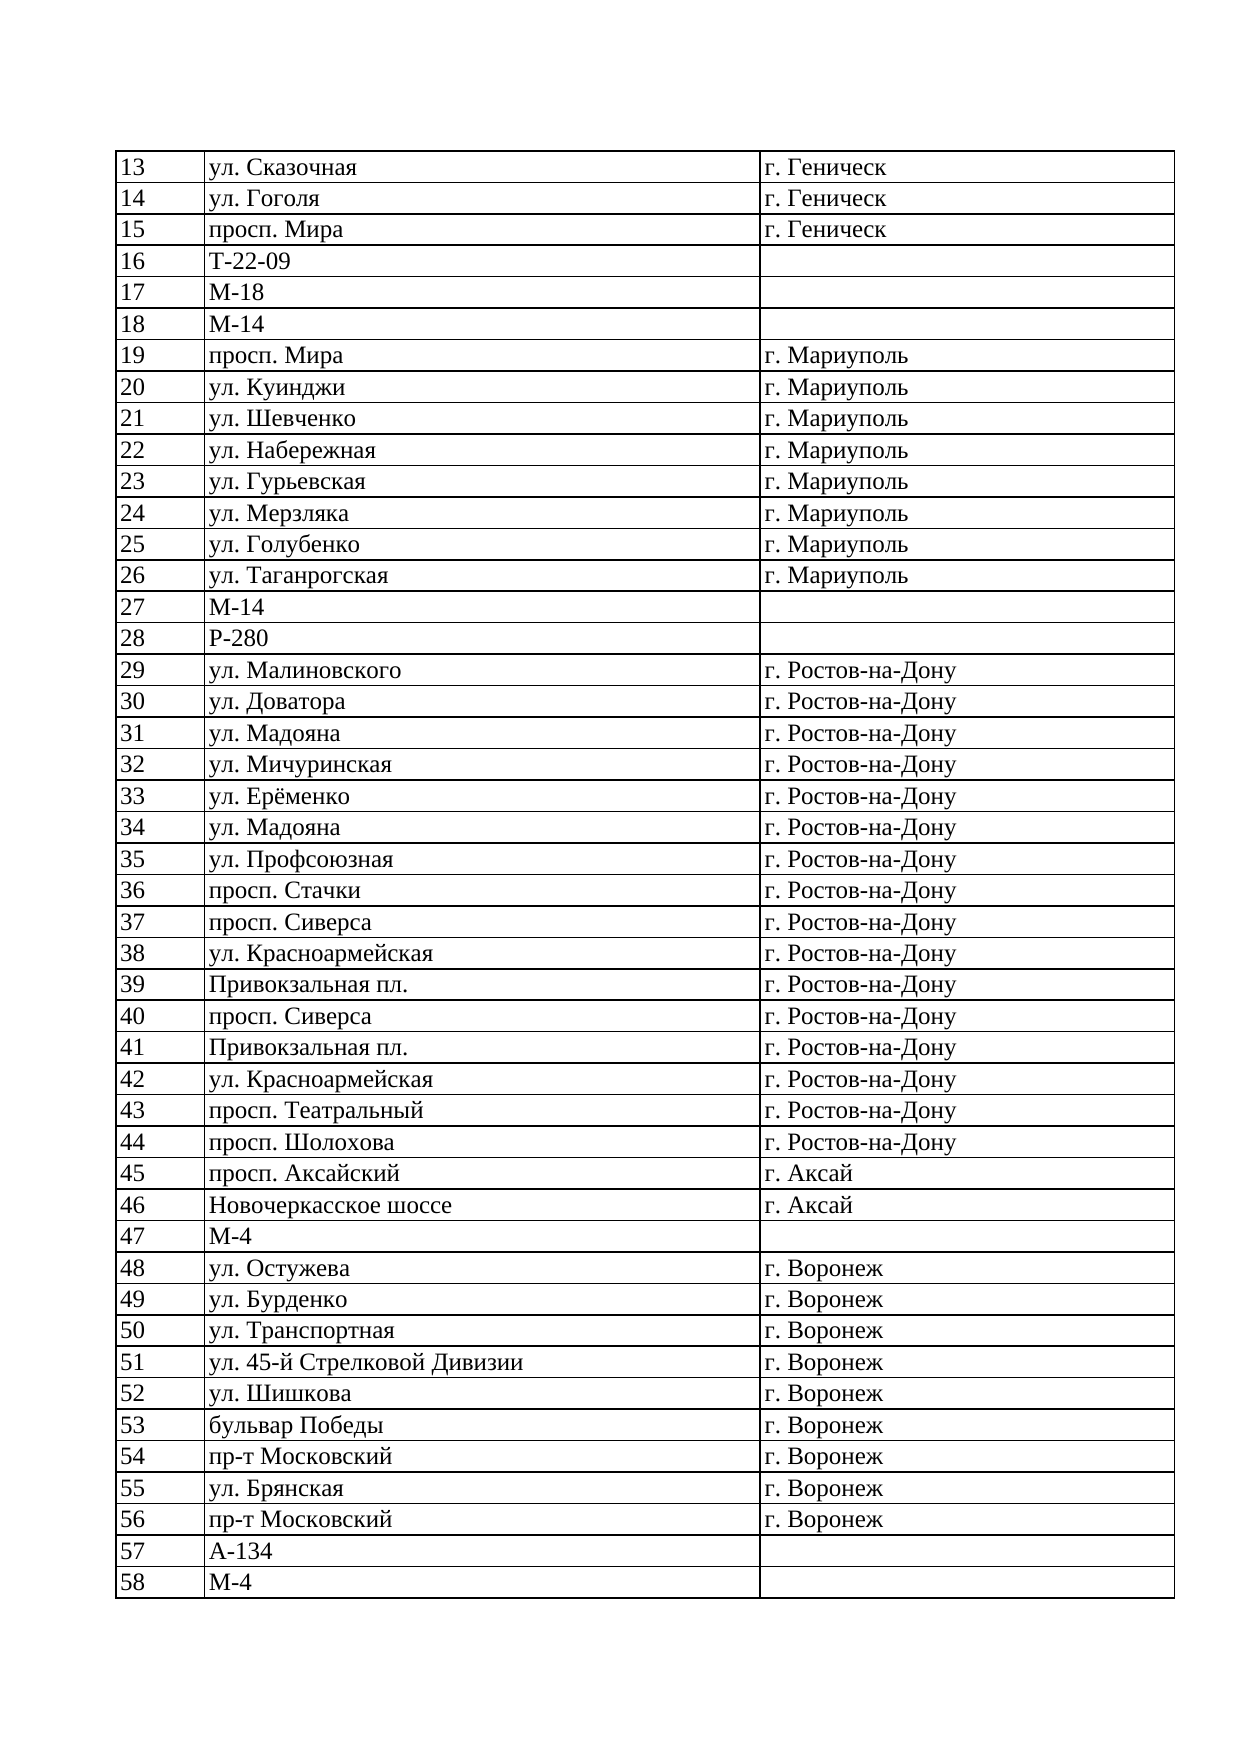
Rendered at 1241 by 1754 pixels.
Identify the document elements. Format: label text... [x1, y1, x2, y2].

table_cell 36 [117, 875, 204, 905]
table_cell 44 [117, 1127, 204, 1157]
table_cell г. Мариуполь [761, 340, 1174, 370]
table_cell г. Воронеж [761, 1316, 1174, 1345]
table_cell М-4 [205, 1221, 759, 1251]
table_cell ул. Бурденко [205, 1284, 759, 1314]
table_cell г. Ростов-на-Дону [761, 1001, 1174, 1031]
table_cell просп. Мира [205, 340, 759, 370]
table_cell 28 [117, 623, 204, 653]
table_cell г. Геническ [761, 183, 1174, 213]
table_cell 27 [117, 592, 204, 622]
table_cell бульвар Победы [205, 1410, 759, 1440]
table_cell 20 [117, 372, 204, 402]
table_cell 25 [117, 529, 204, 559]
table_cell ул. Мадояна [205, 812, 759, 842]
table_cell г. Ростов-на-Дону [761, 844, 1174, 873]
table_cell Р-280 [205, 623, 759, 653]
table_cell ул. Брянская [205, 1473, 759, 1503]
table_cell 17 [117, 277, 204, 307]
table_cell ул. Шевченко [205, 403, 759, 433]
table_cell г. Мариуполь [761, 466, 1174, 496]
table_cell 58 [117, 1567, 204, 1597]
table_cell ул. Малиновского [205, 655, 759, 685]
table_cell г. Ростов-на-Дону [761, 655, 1174, 685]
table_cell просп. Театральный [205, 1095, 759, 1125]
table_cell г. Мариуполь [761, 372, 1174, 402]
table_cell 49 [117, 1284, 204, 1314]
table_cell г. Ростов-на-Дону [761, 781, 1174, 811]
table_cell [761, 1567, 1174, 1597]
table_cell ул. Набережная [205, 435, 759, 464]
table_cell г. Мариуполь [761, 403, 1174, 433]
table_cell г. Аксай [761, 1190, 1174, 1219]
table_cell ул. Доватора [205, 686, 759, 716]
table_cell 29 [117, 655, 204, 685]
table_cell 45 [117, 1158, 204, 1188]
table_cell г. Воронеж [761, 1441, 1174, 1471]
table_cell г. Мариуполь [761, 498, 1174, 527]
table_cell 41 [117, 1032, 204, 1062]
table_cell ул. Голубенко [205, 529, 759, 559]
table_cell 39 [117, 970, 204, 999]
table_cell ул. Ерёменко [205, 781, 759, 811]
table_cell г. Ростов-на-Дону [761, 1064, 1174, 1094]
table_cell ул. Мичуринская [205, 749, 759, 779]
table_cell [761, 623, 1174, 653]
table_cell ул. Куинджи [205, 372, 759, 402]
table_cell ул. Шишкова [205, 1378, 759, 1408]
table_cell М-18 [205, 277, 759, 307]
table_cell г. Ростов-на-Дону [761, 938, 1174, 968]
table_cell 51 [117, 1347, 204, 1377]
table_cell г. Ростов-на-Дону [761, 718, 1174, 748]
table_cell 34 [117, 812, 204, 842]
table_cell 23 [117, 466, 204, 496]
table_cell ул. Красноармейская [205, 1064, 759, 1094]
table_cell 52 [117, 1378, 204, 1408]
table_cell 38 [117, 938, 204, 968]
table_cell 32 [117, 749, 204, 779]
table_cell ул. Остужева [205, 1253, 759, 1282]
table_cell ул. Мадояна [205, 718, 759, 748]
table_cell 14 [117, 183, 204, 213]
table_cell М-14 [205, 592, 759, 622]
table_cell 21 [117, 403, 204, 433]
table_cell г. Ростов-на-Дону [761, 875, 1174, 905]
table_cell ул. Гоголя [205, 183, 759, 213]
table_cell 35 [117, 844, 204, 873]
table_cell Новочеркасское шоссе [205, 1190, 759, 1219]
table_cell 54 [117, 1441, 204, 1471]
table_cell 31 [117, 718, 204, 748]
table_cell г. Ростов-на-Дону [761, 1032, 1174, 1062]
table_cell просп. Шолохова [205, 1127, 759, 1157]
table_cell просп. Стачки [205, 875, 759, 905]
table_cell 37 [117, 907, 204, 936]
table_cell г. Геническ [761, 152, 1174, 181]
table_cell ул. Таганрогская [205, 561, 759, 590]
table_cell 53 [117, 1410, 204, 1440]
table_cell 33 [117, 781, 204, 811]
table_cell пр-т Московский [205, 1441, 759, 1471]
table_cell 26 [117, 561, 204, 590]
table_cell 56 [117, 1504, 204, 1534]
table_cell г. Воронеж [761, 1504, 1174, 1534]
table_cell г. Воронеж [761, 1284, 1174, 1314]
table_cell М-4 [205, 1567, 759, 1597]
table_cell г. Воронеж [761, 1410, 1174, 1440]
table_cell ул. Профсоюзная [205, 844, 759, 873]
table_cell г. Ростов-на-Дону [761, 812, 1174, 842]
table_cell просп. Сиверса [205, 1001, 759, 1031]
table_cell 46 [117, 1190, 204, 1219]
table_cell ул. Транспортная [205, 1316, 759, 1345]
table_cell г. Аксай [761, 1158, 1174, 1188]
table_cell г. Воронеж [761, 1253, 1174, 1282]
table_cell [761, 592, 1174, 622]
table_cell 13 [117, 152, 204, 181]
table_cell 16 [117, 246, 204, 276]
table_cell 42 [117, 1064, 204, 1094]
table_cell 57 [117, 1536, 204, 1566]
table_cell г. Воронеж [761, 1378, 1174, 1408]
table_cell ул. Красноармейская [205, 938, 759, 968]
table_cell г. Воронеж [761, 1347, 1174, 1377]
table_cell 22 [117, 435, 204, 464]
table_cell г. Ростов-на-Дону [761, 749, 1174, 779]
table_cell [761, 1536, 1174, 1566]
table_cell ул. Гурьевская [205, 466, 759, 496]
table_cell просп. Мира [205, 215, 759, 244]
table_cell ул. 45-й Стрелковой Дивизии [205, 1347, 759, 1377]
table_cell М-14 [205, 309, 759, 339]
table_cell 30 [117, 686, 204, 716]
table_cell г. Воронеж [761, 1473, 1174, 1503]
table_cell просп. Аксайский [205, 1158, 759, 1188]
table_cell 50 [117, 1316, 204, 1345]
table_cell г. Мариуполь [761, 435, 1174, 464]
table_cell 19 [117, 340, 204, 370]
table_cell А-134 [205, 1536, 759, 1566]
table_cell пр-т Московский [205, 1504, 759, 1534]
table_cell г. Мариуполь [761, 561, 1174, 590]
table_cell г. Ростов-на-Дону [761, 1127, 1174, 1157]
table_cell 15 [117, 215, 204, 244]
table_cell г. Ростов-на-Дону [761, 1095, 1174, 1125]
table_cell 48 [117, 1253, 204, 1282]
table_cell просп. Сиверса [205, 907, 759, 936]
table_cell 24 [117, 498, 204, 527]
table_cell [761, 277, 1174, 307]
table_cell 47 [117, 1221, 204, 1251]
table_cell Т-22-09 [205, 246, 759, 276]
table_cell г. Ростов-на-Дону [761, 970, 1174, 999]
table_cell ул. Мерзляка [205, 498, 759, 527]
table_cell ул. Сказочная [205, 152, 759, 181]
table_cell [761, 309, 1174, 339]
table_cell 18 [117, 309, 204, 339]
table_cell [761, 1221, 1174, 1251]
table_cell Привокзальная пл. [205, 1032, 759, 1062]
table_cell г. Мариуполь [761, 529, 1174, 559]
table_cell 55 [117, 1473, 204, 1503]
table_cell [761, 246, 1174, 276]
table_cell г. Ростов-на-Дону [761, 686, 1174, 716]
table_cell Привокзальная пл. [205, 970, 759, 999]
table_cell 40 [117, 1001, 204, 1031]
table_cell г. Геническ [761, 215, 1174, 244]
table_cell г. Ростов-на-Дону [761, 907, 1174, 936]
table_cell 43 [117, 1095, 204, 1125]
